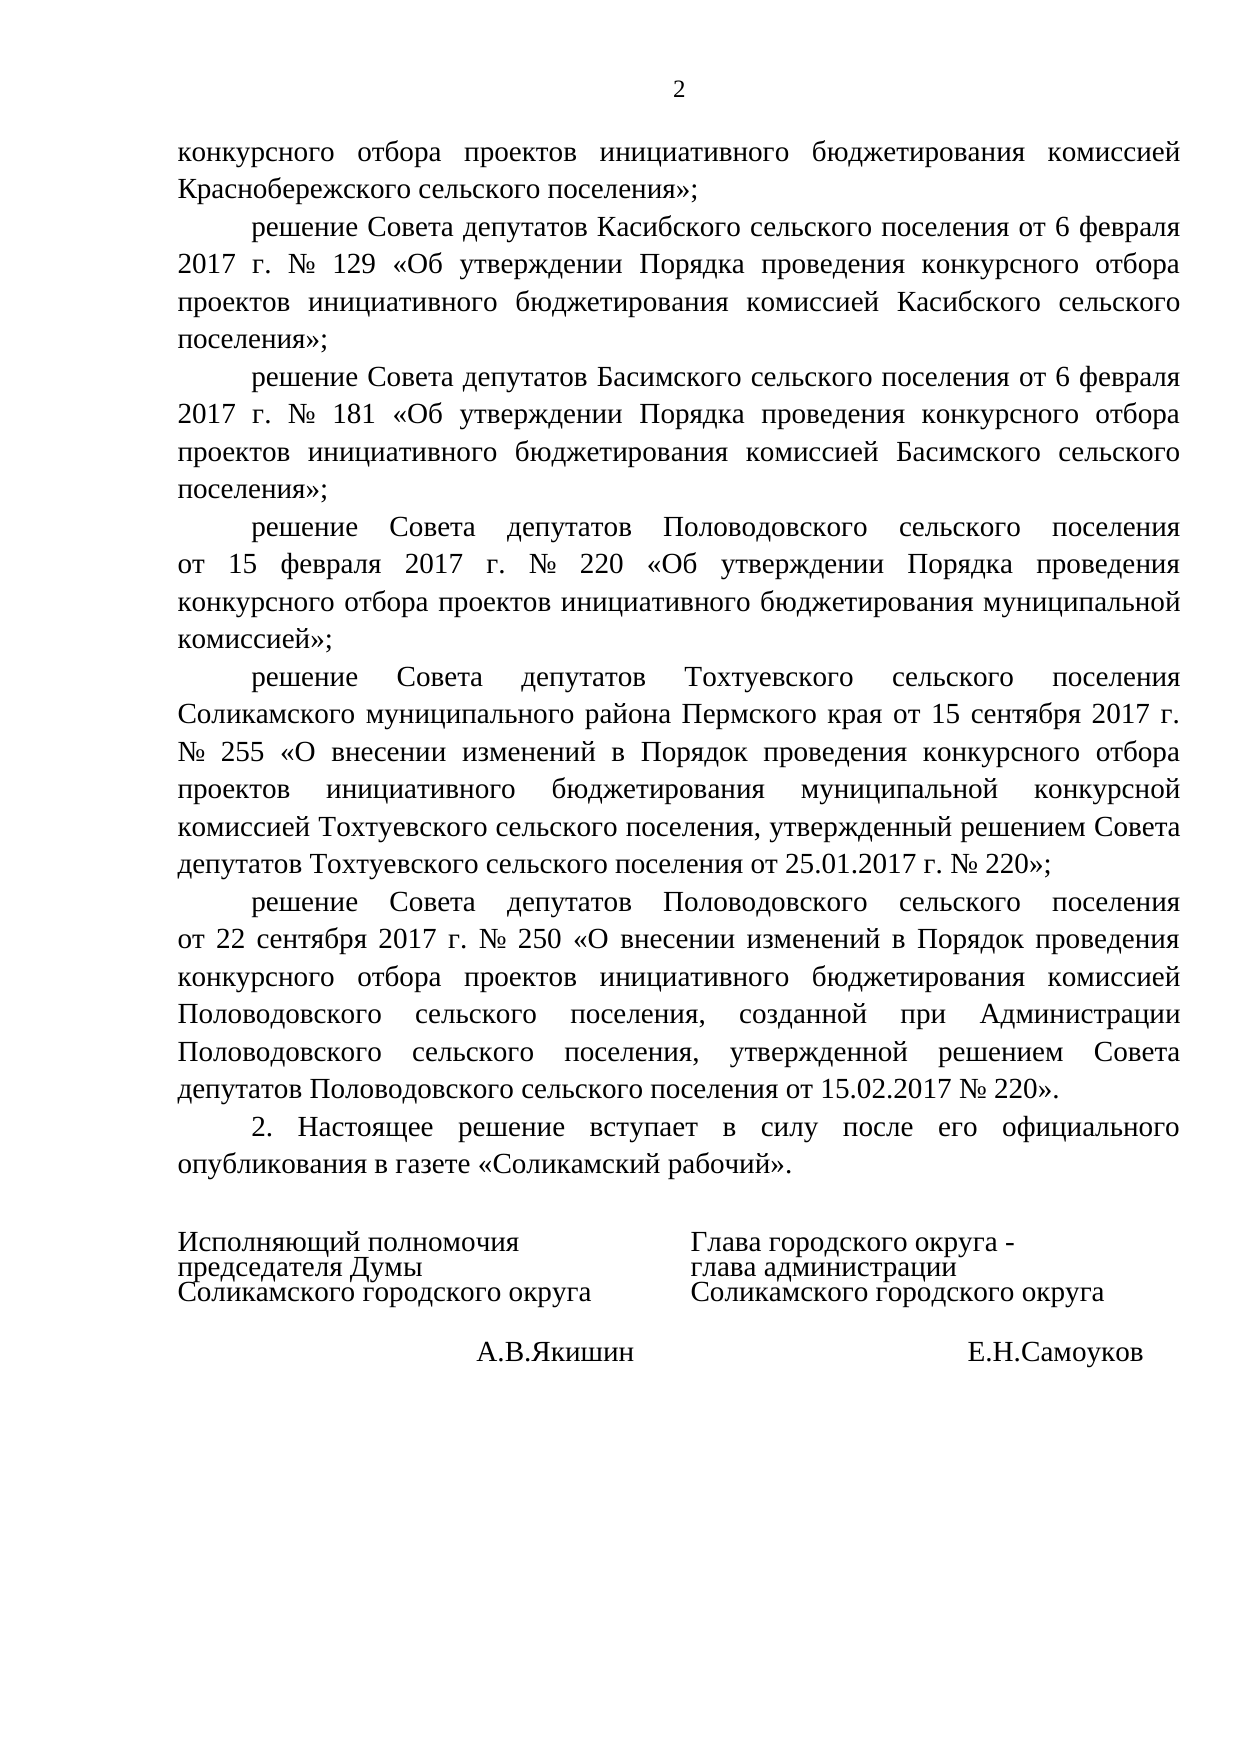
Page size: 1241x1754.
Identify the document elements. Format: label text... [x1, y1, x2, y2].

text решение Совета депутатов Касибского сельского поселения от 6 февраля . № 129 «Об утверждении Порядка проведения конкурсного отбора проектов инициативного бюджетирования комиссией Касибского сельского поселения»; [177, 206, 1181, 356]
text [177, 131, 1181, 206]
text решение Совета депутатов Тохтуевского сельского поселения Соликамского муниципального района Пермского края от 15 сентября . № 255 «О внесении изменений в Порядок проведения конкурсного отбора проектов инициативного бюджетирования муниципальной конкурсной комиссией Тохтуевского сельского поселения, утвержденный решением Совета депутатов Тохтуевского сельского поселения от 25.01.2017 г. № 220»; [177, 656, 1181, 881]
text решение Совета депутатов Басимского сельского поселения от 6 февраля . № 181 «Об утверждении Порядка проведения конкурсного отбора проектов инициативного бюджетирования комиссией Басимского сельского поселения»; [177, 356, 1181, 506]
text решение Совета депутатов Половодовского сельского поселения от 22 сентября . № 250 «О внесении изменений в Порядок проведения конкурсного отбора проектов инициативного бюджетирования комиссией Половодовского сельского поселения, созданной при Администрации Половодовского сельского поселения, утвержденной решением Совета депутатов Половодовского сельского поселения от 15.02.2017 № 220». [177, 881, 1181, 1106]
text 2. Настоящее решение вступает в силу после его официального опубликования в газете «Соликамский рабочий». [177, 1106, 1181, 1181]
table_header Исполняющий полномочия председателя Думы Соликамского городского округа А.В.Якишин [166, 1231, 679, 1387]
table_header Глава городского округа - глава администрации Соликамского городского округа Е.Н.Самоуков [679, 1231, 1192, 1387]
text решение Совета депутатов Половодовского сельского поселения от 15 февраля . № 220 «Об утверждении Порядка проведения конкурсного отбора проектов инициативного бюджетирования муниципальной комиссией»; [177, 506, 1181, 656]
